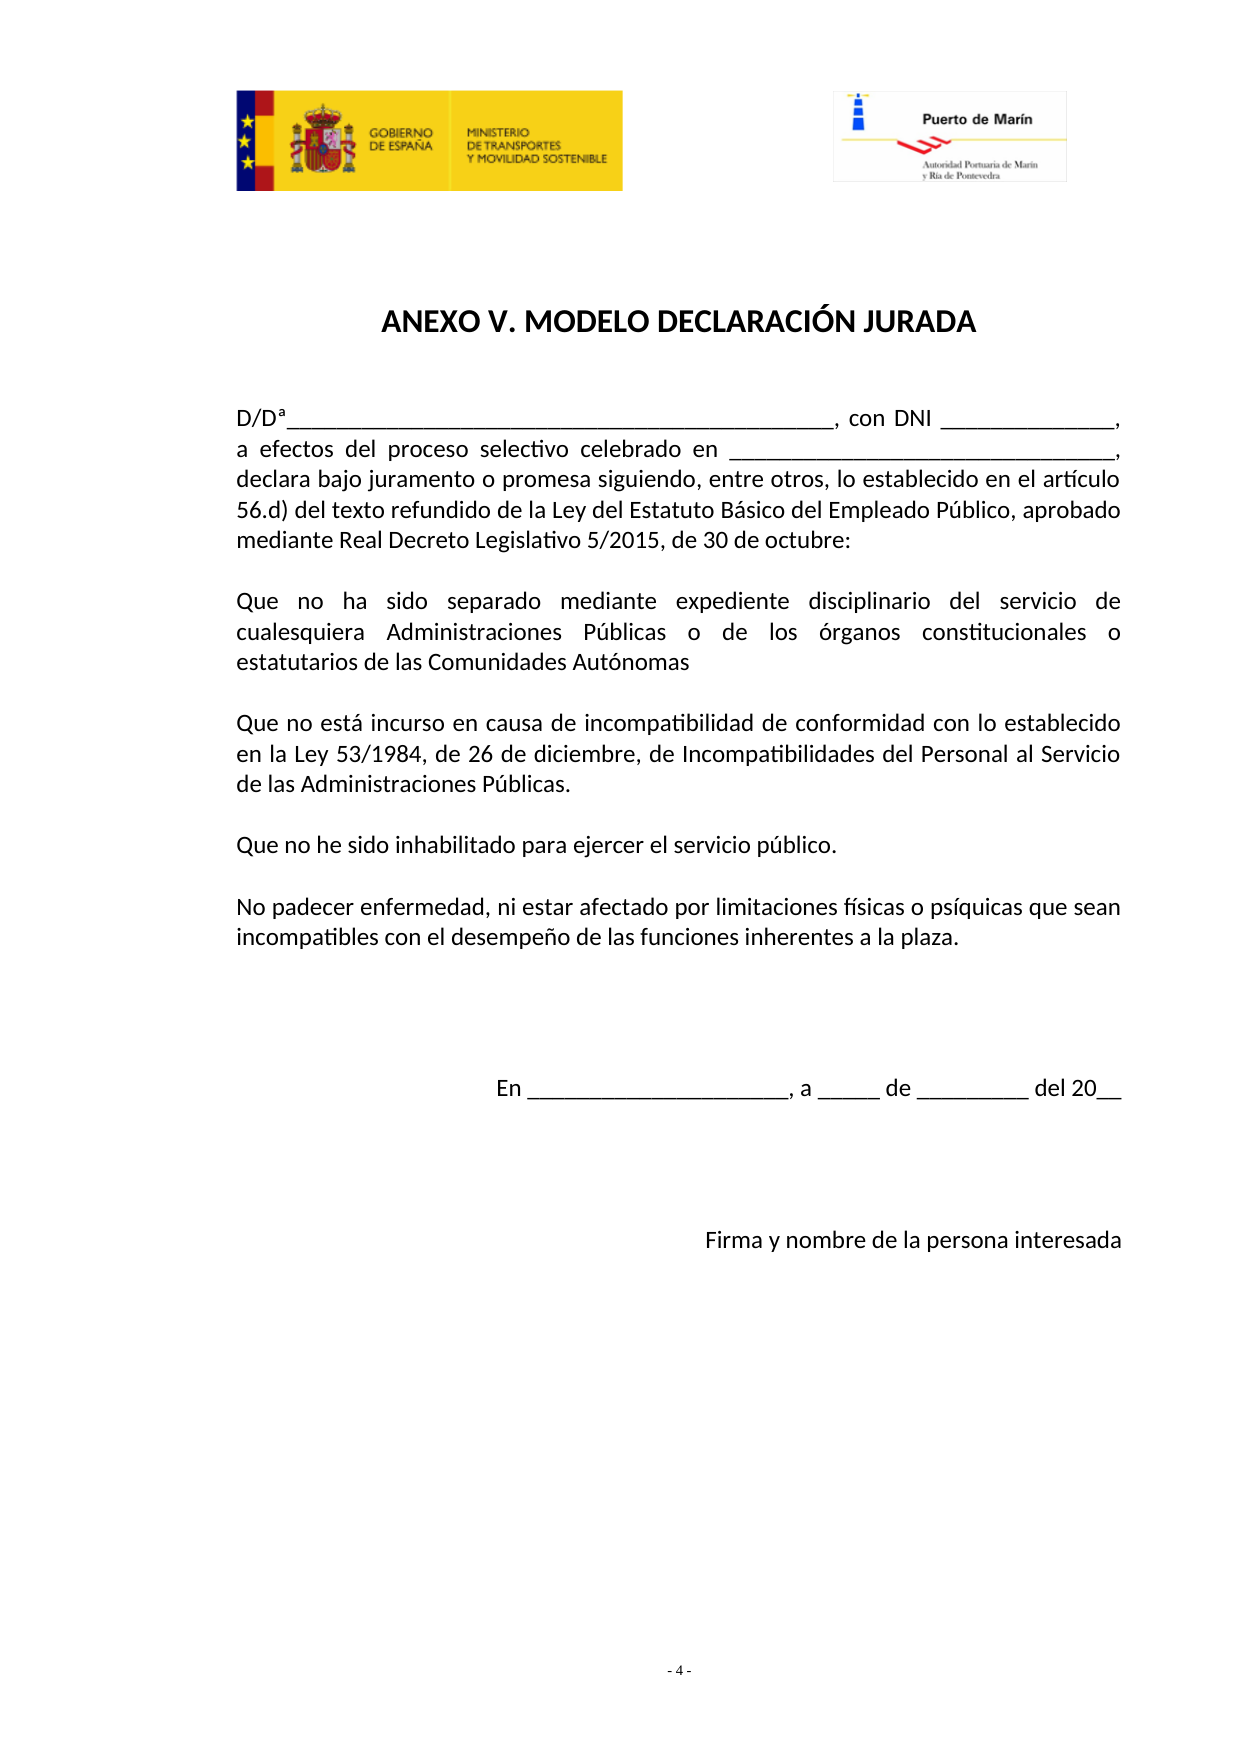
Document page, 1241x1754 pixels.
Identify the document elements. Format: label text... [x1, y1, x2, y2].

text En _____________________, a _____ de _________ del 20__ [236, 1072, 1122, 1102]
text Firma y nombre de la persona interesada [236, 1224, 1122, 1255]
picture [236, 88, 623, 191]
text Que no ha sido separado mediante expediente disciplinario del servicio de cualesquiera Administraciones Públicas o de los órganos constitucionales o estatutarios de las Comunidades Autónomas [236, 585, 1122, 677]
text Que no he sido inhabilitado para ejercer el servicio público. [236, 829, 1122, 860]
text No padecer enfermedad, ni estar afectado por limitaciones físicas o psíquicas que sean incompatibles con el desempeño de las funciones inherentes a la plaza. [236, 891, 1122, 952]
text Que no está incurso en causa de incompatibilidad de conformidad con lo establecido en la Ley 53/1984, de 26 de diciembre, de Incompatibilidades del Personal al Servicio de las Administraciones Públicas. [236, 707, 1122, 799]
text D/Dª____________________________________________, con DNI ______________, a efectos del proceso selectivo celebrado en _______________________________, declara bajo juramento o promesa siguiendo, entre otros, lo establecido en el artículo 56.d) del texto refundido de la Ley del Estatuto Básico del Empleado Público, aprobado mediante Real Decreto Legislativo 5/2015, de 30 de octubre: [236, 402, 1122, 555]
text ANEXO V. MODELO DECLARACIÓN JURADA [236, 301, 1122, 341]
